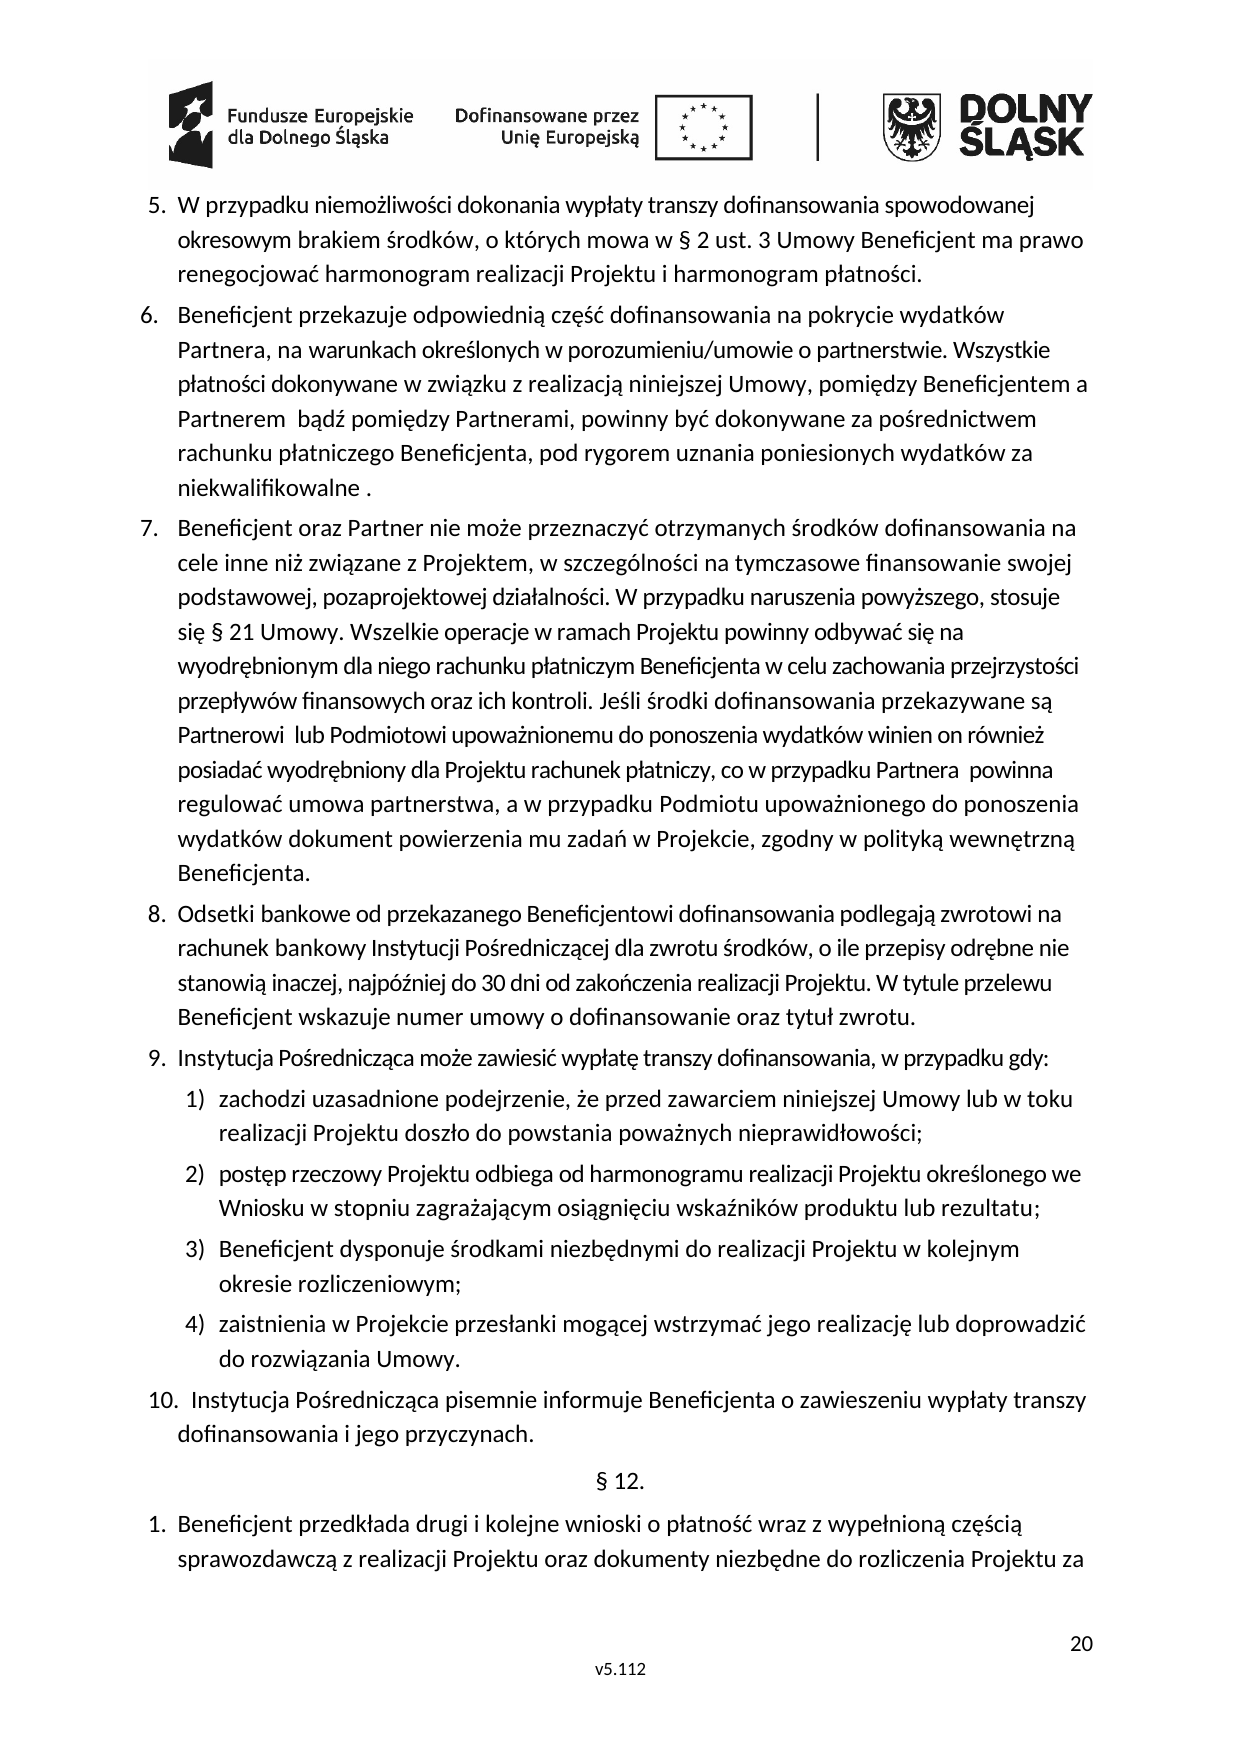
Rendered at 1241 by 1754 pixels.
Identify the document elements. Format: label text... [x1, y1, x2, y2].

list Beneficjent dysponuje środkami niezbędnymi do realizacji Projektu w kolejnym okresie rozliczeniowym; [185, 1233, 1093, 1298]
list W przypadku niemożliwości dokonania wypłaty transzy dofinansowania spowodowanej okresowym brakiem środków, o których mowa w § 2 ust. 3 Umowy Beneficjent ma prawo renegocjować harmonogram realizacji Projektu i harmonogram płatności. [148, 190, 1093, 289]
list Instytucja Pośrednicząca pisemnie informuje Beneficjenta o zawieszeniu wypłaty transzy dofinansowania i jego przyczynach. [148, 1384, 1093, 1449]
list Beneficjent oraz Partner nie może przeznaczyć otrzymanych środków dofinansowania na cele inne niż związane z Projektem, w szczególności na tymczasowe finansowanie swojej podstawowej, pozaprojektowej działalności. W przypadku naruszenia powyższego, stosuje się § 21 Umowy. Wszelkie operacje w ramach Projektu powinny odbywać się na wyodrębnionym dla niego rachunku płatniczym Beneficjenta w celu zachowania przejrzystości przepływów finansowych oraz ich kontroli. Jeśli środki dofinansowania przekazywane są Partnerowi lub Podmiotowi upoważnionemu do ponoszenia wydatków winien on również posiadać wyodrębniony dla Projektu rachunek płatniczy, co w przypadku Partnera powinna regulować umowa partnerstwa, a w przypadku Podmiotu upoważnionego do ponoszenia wydatków dokument powierzenia mu zadań w Projekcie, zgodny w polityką wewnętrzną Beneficjenta. [140, 512, 1093, 888]
list Beneficjent przekazuje odpowiednią część dofinansowania na pokrycie wydatków Partnera, na warunkach określonych w porozumieniu/umowie o partnerstwie. Wszystkie płatności dokonywane w związku z realizacją niniejszej Umowy, pomiędzy Beneficjentem a Partnerem bądź pomiędzy Partnerami, powinny być dokonywane za pośrednictwem rachunku płatniczego Beneficjenta, pod rygorem uznania poniesionych wydatków za niekwalifikowalne . [140, 299, 1093, 502]
list postęp rzeczowy Projektu odbiega od harmonogramu realizacji Projektu określonego we Wniosku w stopniu zagrażającym osiągnięciu wskaźników produktu lub rezultatu; [185, 1158, 1093, 1223]
list zaistnienia w Projekcie przesłanki mogącej wstrzymać jego realizację lub doprowadzić do rozwiązania Umowy. [185, 1308, 1093, 1373]
picture [147, 59, 1093, 190]
list Odsetki bankowe od przekazanego Beneficjentowi dofinansowania podlegają zwrotowi na rachunek bankowy Instytucji Pośredniczącej dla zwrotu środków, o ile przepisy odrębne nie stanowią inaczej, najpóźniej do 30 dni od zakończenia realizacji Projektu. W tytule przelewu Beneficjent wskazuje numer umowy o dofinansowanie oraz tytuł zwrotu. [148, 898, 1093, 1032]
list zachodzi uzasadnione podejrzenie, że przed zawarciem niniejszej Umowy lub w toku realizacji Projektu doszło do powstania poważnych nieprawidłowości; [185, 1083, 1093, 1148]
subtitle § 12. [148, 1465, 1093, 1496]
list Instytucja Pośrednicząca może zawiesić wypłatę transzy dofinansowania, w przypadku gdy: [148, 1042, 1093, 1073]
